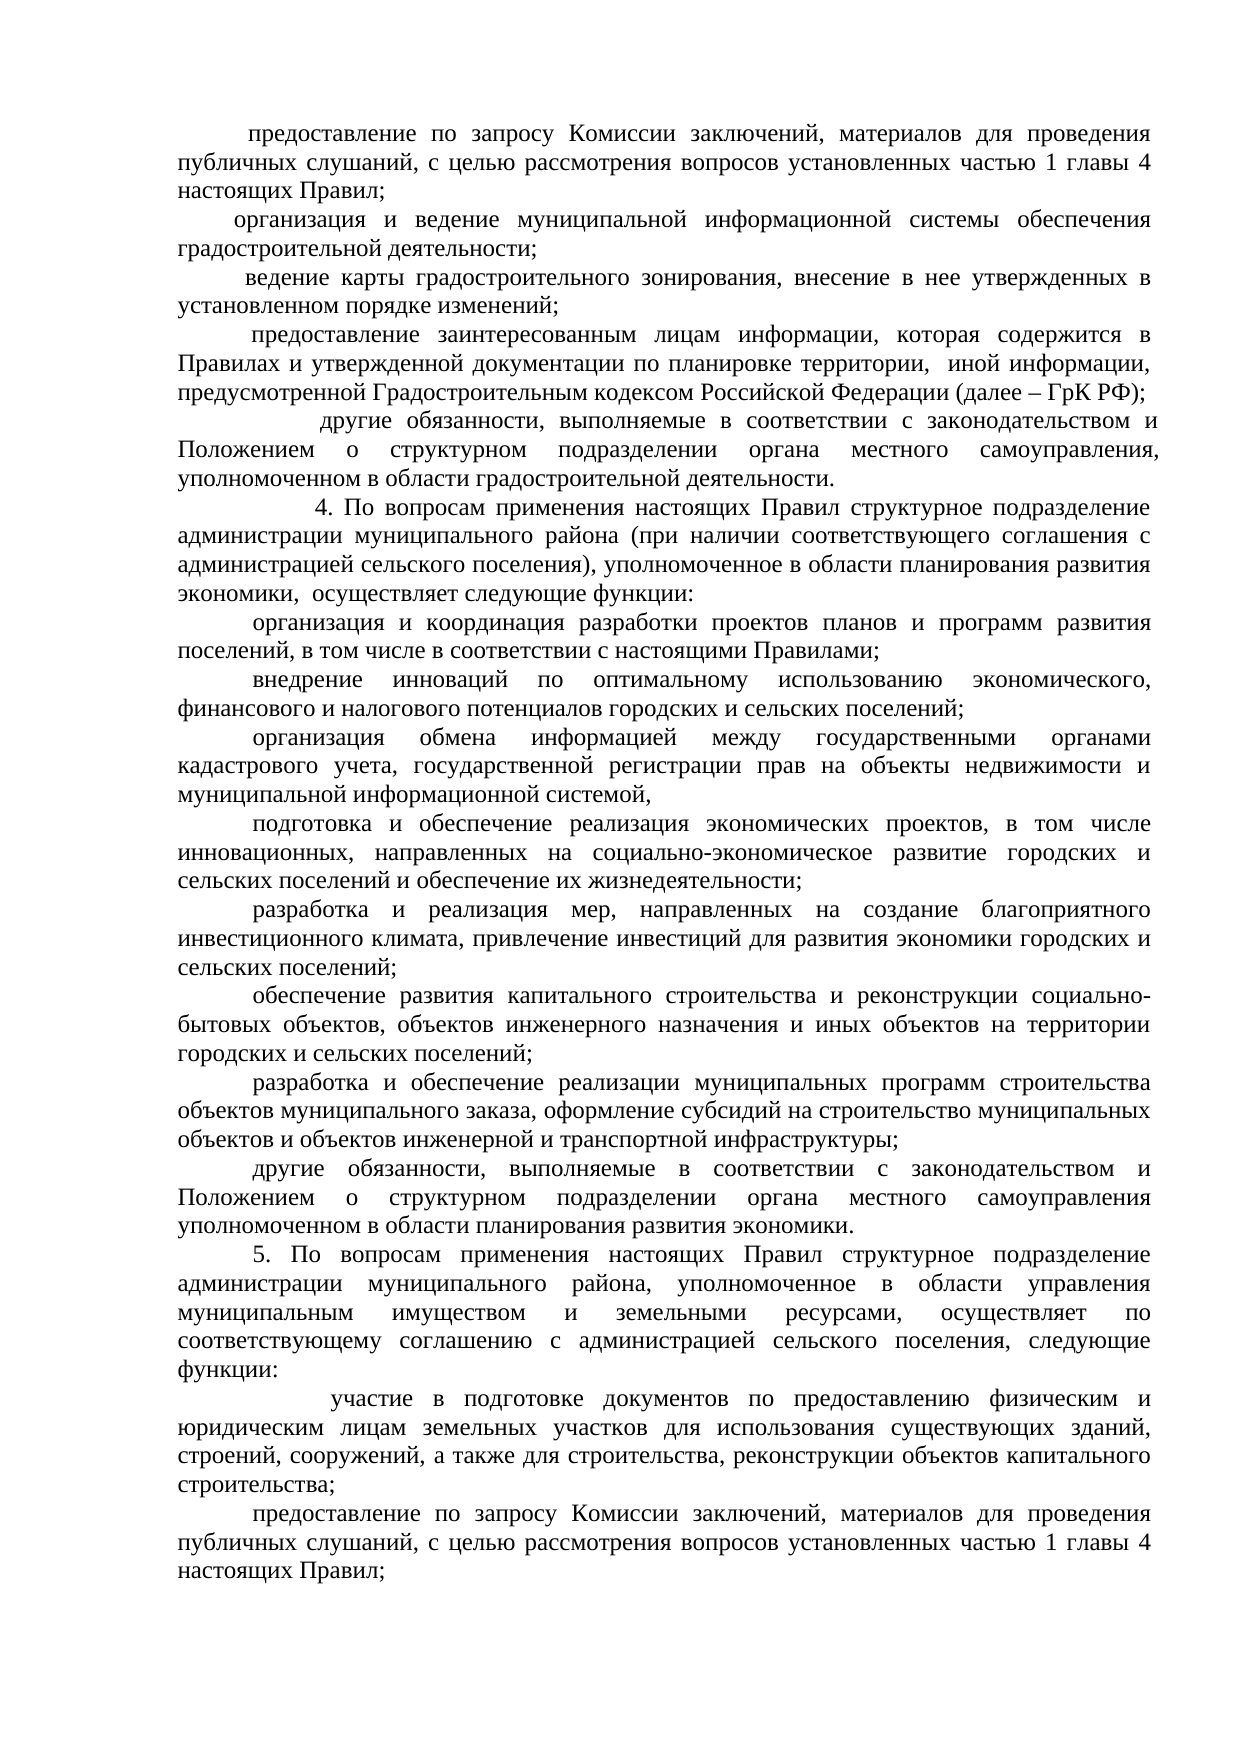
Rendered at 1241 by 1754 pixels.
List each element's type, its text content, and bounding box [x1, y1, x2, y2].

text предоставление заинтересованным лицам информации, которая содержится в Правилах и утвержденной документации по планировке территории, иной информации, предусмотренной Градостроительным кодексом Российской Федерации (далее – ГрК РФ); [177, 319, 1152, 406]
text предоставление по запросу Комиссии заключений, материалов для проведения публичных слушаний, с целью рассмотрения вопросов установленных частью 1 главы 4 настоящих Правил; [177, 118, 1152, 204]
text ведение карты градостроительного зонирования, внесение в нее утвержденных в установленном порядке изменений; [177, 262, 1152, 319]
text разработка и обеспечение реализации муниципальных программ строительства объектов муниципального заказа, оформление субсидий на строительство муниципальных объектов и объектов инженерной и транспортной инфраструктуры; [177, 1067, 1152, 1153]
text участие в подготовке документов по предоставлению физическим и юридическим лицам земельных участков для использования существующих зданий, строений, сооружений, а также для строительства, реконструкции объектов капитального строительства; [177, 1383, 1152, 1498]
text предоставление по запросу Комиссии заключений, материалов для проведения публичных слушаний, с целью рассмотрения вопросов установленных частью 1 главы 4 настоящих Правил; [177, 1498, 1152, 1584]
text организация и координация разработки проектов планов и программ развития поселений, в том числе в соответствии с настоящими Правилами; [177, 607, 1152, 664]
text обеспечение развития капитального строительства и реконструкции социально-бытовых объектов, объектов инженерного назначения и иных объектов на территории городских и сельских поселений; [177, 981, 1152, 1067]
text организация обмена информацией между государственными органами кадастрового учета, государственной регистрации прав на объекты недвижимости и муниципальной информационной системой, [177, 722, 1152, 808]
text организация и ведение муниципальной информационной системы обеспечения градостроительной деятельности; [177, 204, 1152, 262]
text другие обязанности, выполняемые в соответствии с законодательством и Положением о структурном подразделении органа местного самоуправления уполномоченном в области планирования развития экономики. [177, 1153, 1152, 1239]
text другие обязанности, выполняемые в соответствии с законодательством и Положением о структурном подразделении органа местного самоуправления, уполномоченном в области градостроительной деятельности. [177, 406, 1160, 492]
text 4. По вопросам применения настоящих Правил структурное подразделение администрации муниципального района (при наличии соответствующего соглашения с администрацией сельского поселения), уполномоченное в области планирования развития экономики, осуществляет следующие функции: [177, 492, 1152, 607]
text подготовка и обеспечение реализация экономических проектов, в том числе инновационных, направленных на социально-экономическое развитие городских и сельских поселений и обеспечение их жизнедеятельности; [177, 808, 1152, 894]
text 5. По вопросам применения настоящих Правил структурное подразделение администрации муниципального района, уполномоченное в области управления муниципальным имуществом и земельными ресурсами, осуществляет по соответствующему соглашению с администрацией сельского поселения, следующие функции: [177, 1239, 1152, 1383]
text внедрение инноваций по оптимальному использованию экономического, финансового и налогового потенциалов городских и сельских поселений; [177, 664, 1152, 722]
text разработка и реализация мер, направленных на создание благоприятного инвестиционного климата, привлечение инвестиций для развития экономики городских и сельских поселений; [177, 894, 1152, 981]
